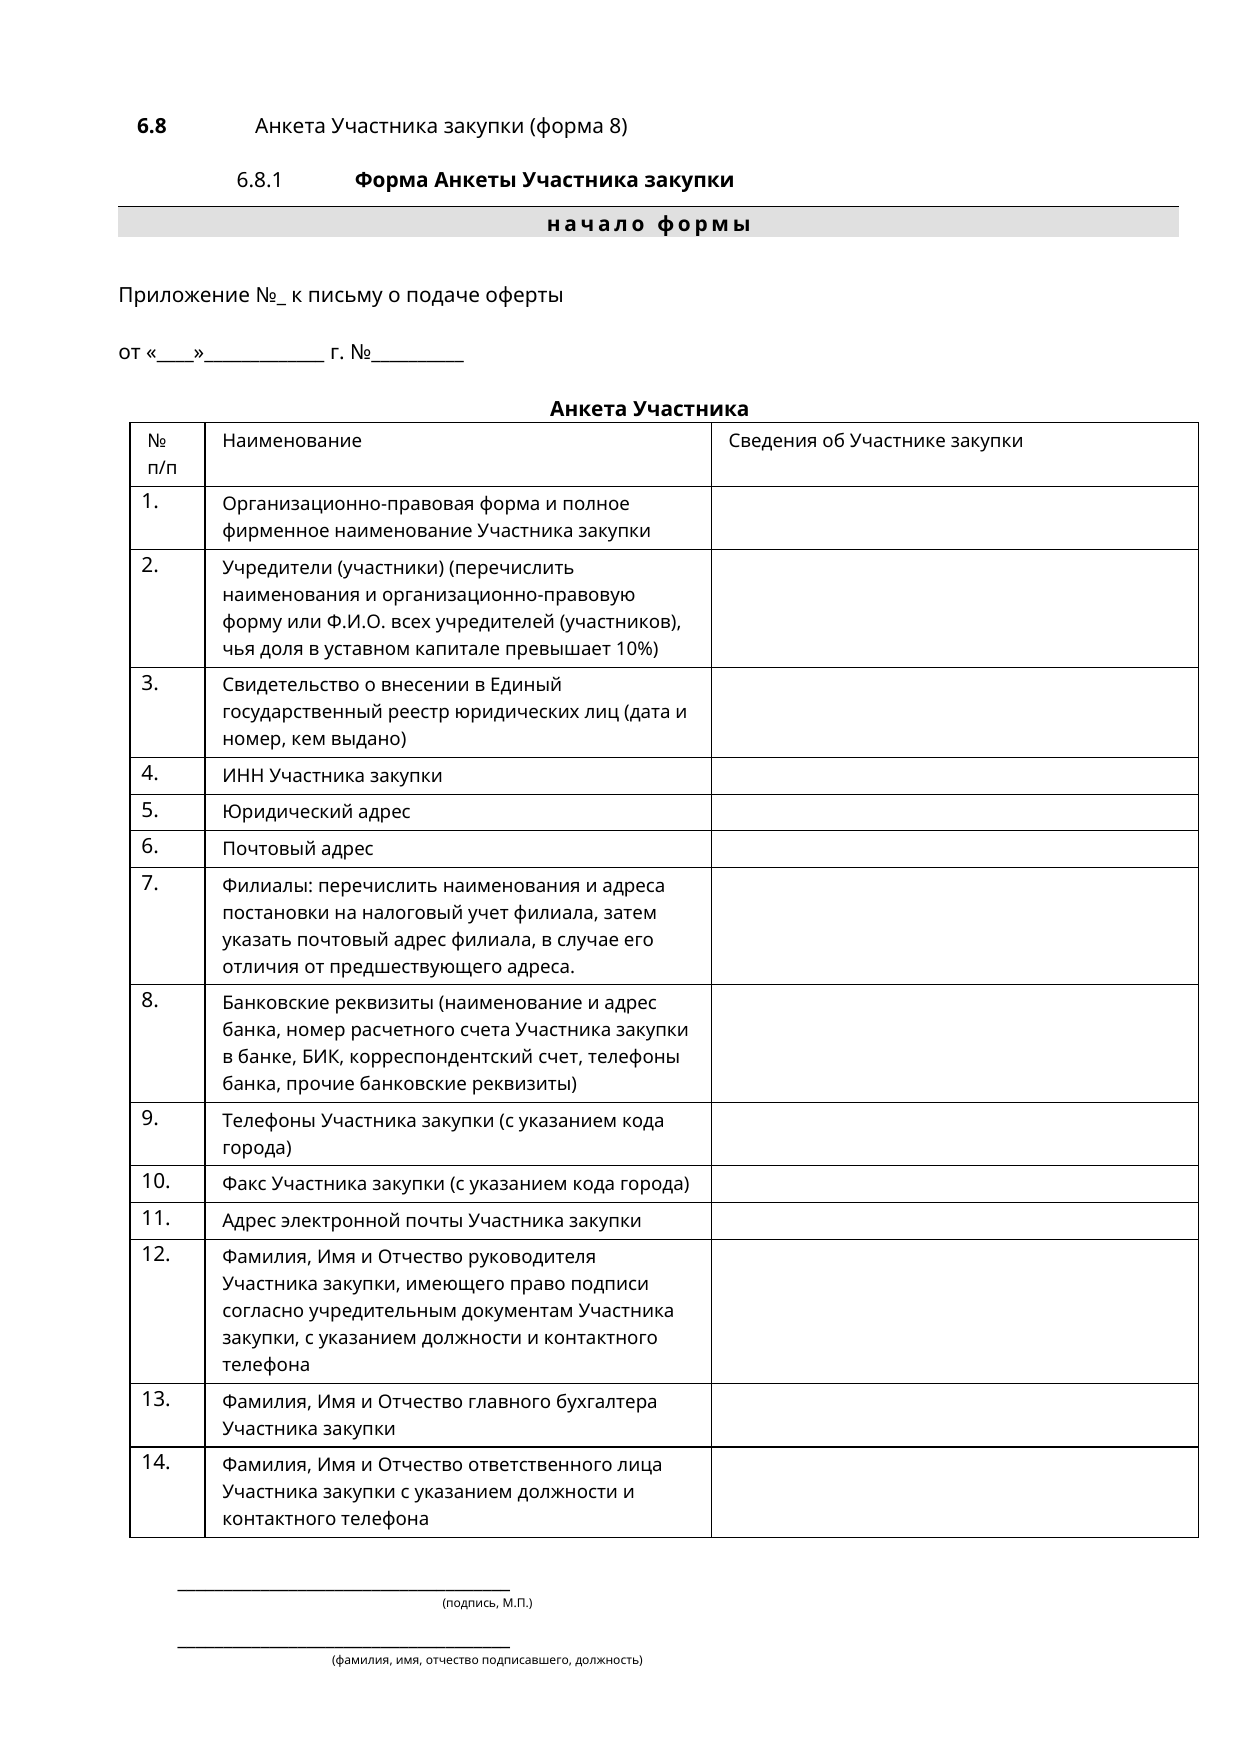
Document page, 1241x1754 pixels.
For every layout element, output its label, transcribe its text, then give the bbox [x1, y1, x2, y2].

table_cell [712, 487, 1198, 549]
text Анкета Участника [118, 394, 1181, 422]
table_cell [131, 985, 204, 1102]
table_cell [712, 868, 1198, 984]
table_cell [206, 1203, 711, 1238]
text ____________________________________ [118, 1566, 1181, 1595]
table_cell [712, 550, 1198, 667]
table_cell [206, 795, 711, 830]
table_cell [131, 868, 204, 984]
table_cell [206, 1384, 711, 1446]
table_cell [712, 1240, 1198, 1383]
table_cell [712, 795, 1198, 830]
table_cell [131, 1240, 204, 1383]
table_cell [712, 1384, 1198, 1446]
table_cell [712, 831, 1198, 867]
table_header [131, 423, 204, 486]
text (фамилия, имя, отчество подписавшего, должность) [118, 1652, 797, 1680]
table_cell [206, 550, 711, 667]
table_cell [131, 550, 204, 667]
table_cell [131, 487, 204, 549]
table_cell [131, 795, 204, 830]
text начало формы [118, 207, 1179, 237]
text (подпись, М.П.) [118, 1595, 797, 1623]
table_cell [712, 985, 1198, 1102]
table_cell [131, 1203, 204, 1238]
list Форма Анкеты Участника закупки [236, 165, 1181, 193]
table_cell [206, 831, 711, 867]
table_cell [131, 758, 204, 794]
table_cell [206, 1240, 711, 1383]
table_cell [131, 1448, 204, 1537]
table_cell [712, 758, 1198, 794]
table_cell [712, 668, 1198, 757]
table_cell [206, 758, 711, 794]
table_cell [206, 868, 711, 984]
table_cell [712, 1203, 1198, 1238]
text ____________________________________ [118, 1623, 1181, 1652]
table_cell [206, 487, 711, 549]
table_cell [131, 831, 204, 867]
text от «____»_____________ г. №__________ [118, 308, 1181, 365]
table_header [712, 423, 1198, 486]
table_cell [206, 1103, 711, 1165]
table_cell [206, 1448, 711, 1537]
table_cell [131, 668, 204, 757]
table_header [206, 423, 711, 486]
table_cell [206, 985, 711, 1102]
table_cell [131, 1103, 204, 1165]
subtitle Анкета Участника закупки (форма 8) [137, 111, 1181, 140]
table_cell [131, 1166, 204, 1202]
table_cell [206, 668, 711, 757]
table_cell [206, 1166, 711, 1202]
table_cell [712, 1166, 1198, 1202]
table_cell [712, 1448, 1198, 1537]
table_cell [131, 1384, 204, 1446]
text Приложение №_ к письму о подаче оферты [118, 280, 1181, 308]
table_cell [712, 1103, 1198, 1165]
